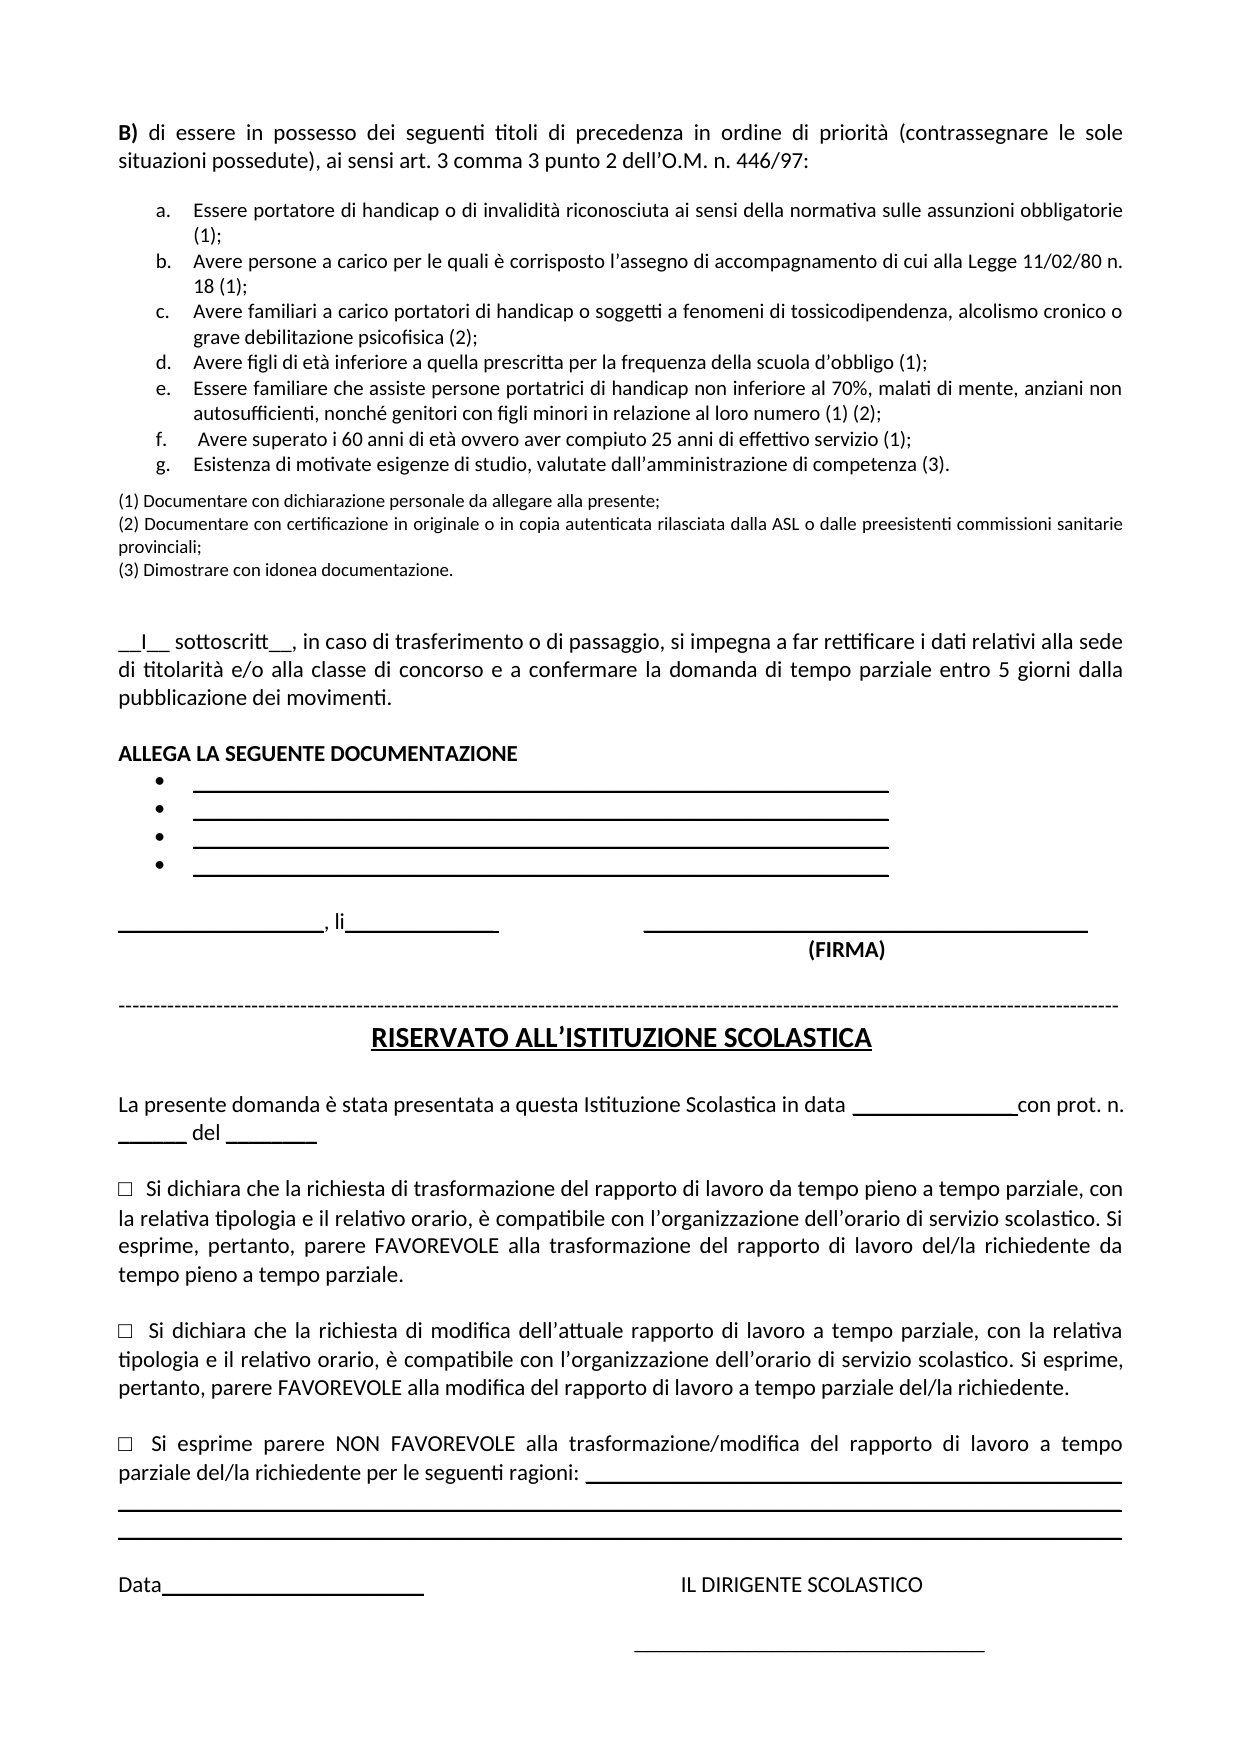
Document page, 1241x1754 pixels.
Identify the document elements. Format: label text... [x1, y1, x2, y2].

text (2) Documentare con certificazione in originale o in copia autenticata rilasciata dalla ASL o dalle preesistenti commissioni sanitarie provinciali; [118, 512, 1125, 558]
text ________________________________________________________________________________________________________________________________________________________________________________ [118, 1486, 1125, 1542]
list Avere familiari a carico portatori di handicap o soggetti a fenomeni di tossicodipendenza, alcolismo cronico o grave debilitazione psicofisica (2); [156, 299, 1125, 349]
list _____________________________________________________________ [156, 795, 1125, 823]
list Avere figli di età inferiore a quella prescritta per la frequenza della scuola d’obbligo (1); [156, 349, 1125, 375]
text __I__ sottoscritt__, in caso di trasferimento o di passaggio, si impegna a far rettificare i dati relativi alla sede di titolarità e/o alla classe di concorso e a confermare la domanda di tempo parziale entro 5 giorni dalla pubblicazione dei movimenti. [118, 627, 1125, 711]
list Avere superato i 60 anni di età ovvero aver compiuto 25 anni di effettivo servizio (1); [156, 426, 1125, 451]
text __________________, li_____________ _______________________________________ [118, 907, 1125, 935]
text La presente domanda è stata presentata a questa Istituzione Scolastica in data ______________ con prot. n. ______ del ________ [118, 1090, 1125, 1146]
list _____________________________________________________________ [156, 823, 1125, 851]
text □ Si dichiara che la richiesta di modifica dell’attuale rapporto di lavoro a tempo parziale, con la relativa tipologia e il relativo orario, è compatibile con l’organizzazione dell’orario di servizio scolastico. Si esprime, pertanto, parere FAVOREVOLE alla modifica del rapporto di lavoro a tempo parziale del/la richiedente. [118, 1316, 1125, 1401]
text (1) Documentare con dichiarazione personale da allegare alla presente; [118, 489, 1125, 512]
list Esistenza di motivate esigenze di studio, valutate dall’amministrazione di competenza (3). [118, 451, 1125, 477]
text □ Si esprime parere NON FAVOREVOLE alla trasformazione/modifica del rapporto di lavoro a tempo parziale del/la richiedente per le seguenti ragioni: _______________________________________________ [118, 1429, 1125, 1486]
text B) di essere in possesso dei seguenti titoli di precedenza in ordine di priorità (contrassegnare le sole situazioni possedute), ai sensi art. 3 comma 3 punto 2 dell’O.M. n. 446/97: [118, 118, 1125, 174]
text ____________________________ [561, 1626, 1125, 1655]
text (3) Dimostrare con idonea documentazione. [118, 558, 1125, 581]
list _____________________________________________________________ [156, 767, 1125, 795]
list _____________________________________________________________ [156, 851, 1125, 879]
text ALLEGA LA SEGUENTE DOCUMENTAZIONE [118, 739, 1125, 767]
text RISERVATO ALL’ISTITUZIONE SCOLASTICA [118, 1019, 1125, 1055]
list Essere familiare che assiste persone portatrici di handicap non inferiore al 70%, malati di mente, anziani non autosufficienti, nonché genitori con figli minori in relazione al loro numero (1) (2); [156, 375, 1125, 426]
text (FIRMA) [118, 935, 1125, 963]
list Avere persone a carico per le quali è corrisposto l’assegno di accompagnamento di cui alla Legge 11/02/80 n. 18 (1); [156, 248, 1125, 299]
text □ Si dichiara che la richiesta di trasformazione del rapporto di lavoro da tempo pieno a tempo parziale, con la relativa tipologia e il relativo orario, è compatibile con l’organizzazione dell’orario di servizio scolastico. Si esprime, pertanto, parere FAVOREVOLE alla trasformazione del rapporto di lavoro del/la richiedente da tempo pieno a tempo parziale. [118, 1174, 1125, 1288]
list Essere portatore di handicap o di invalidità riconosciuta ai sensi della normativa sulle assunzioni obbligatorie (1); [156, 197, 1125, 248]
text ----------------------------------------------------------------------------------------------------------------------------------------------- [118, 991, 1125, 1019]
text Data_______________________ IL DIRIGENTE SCOLASTICO [118, 1570, 1125, 1598]
